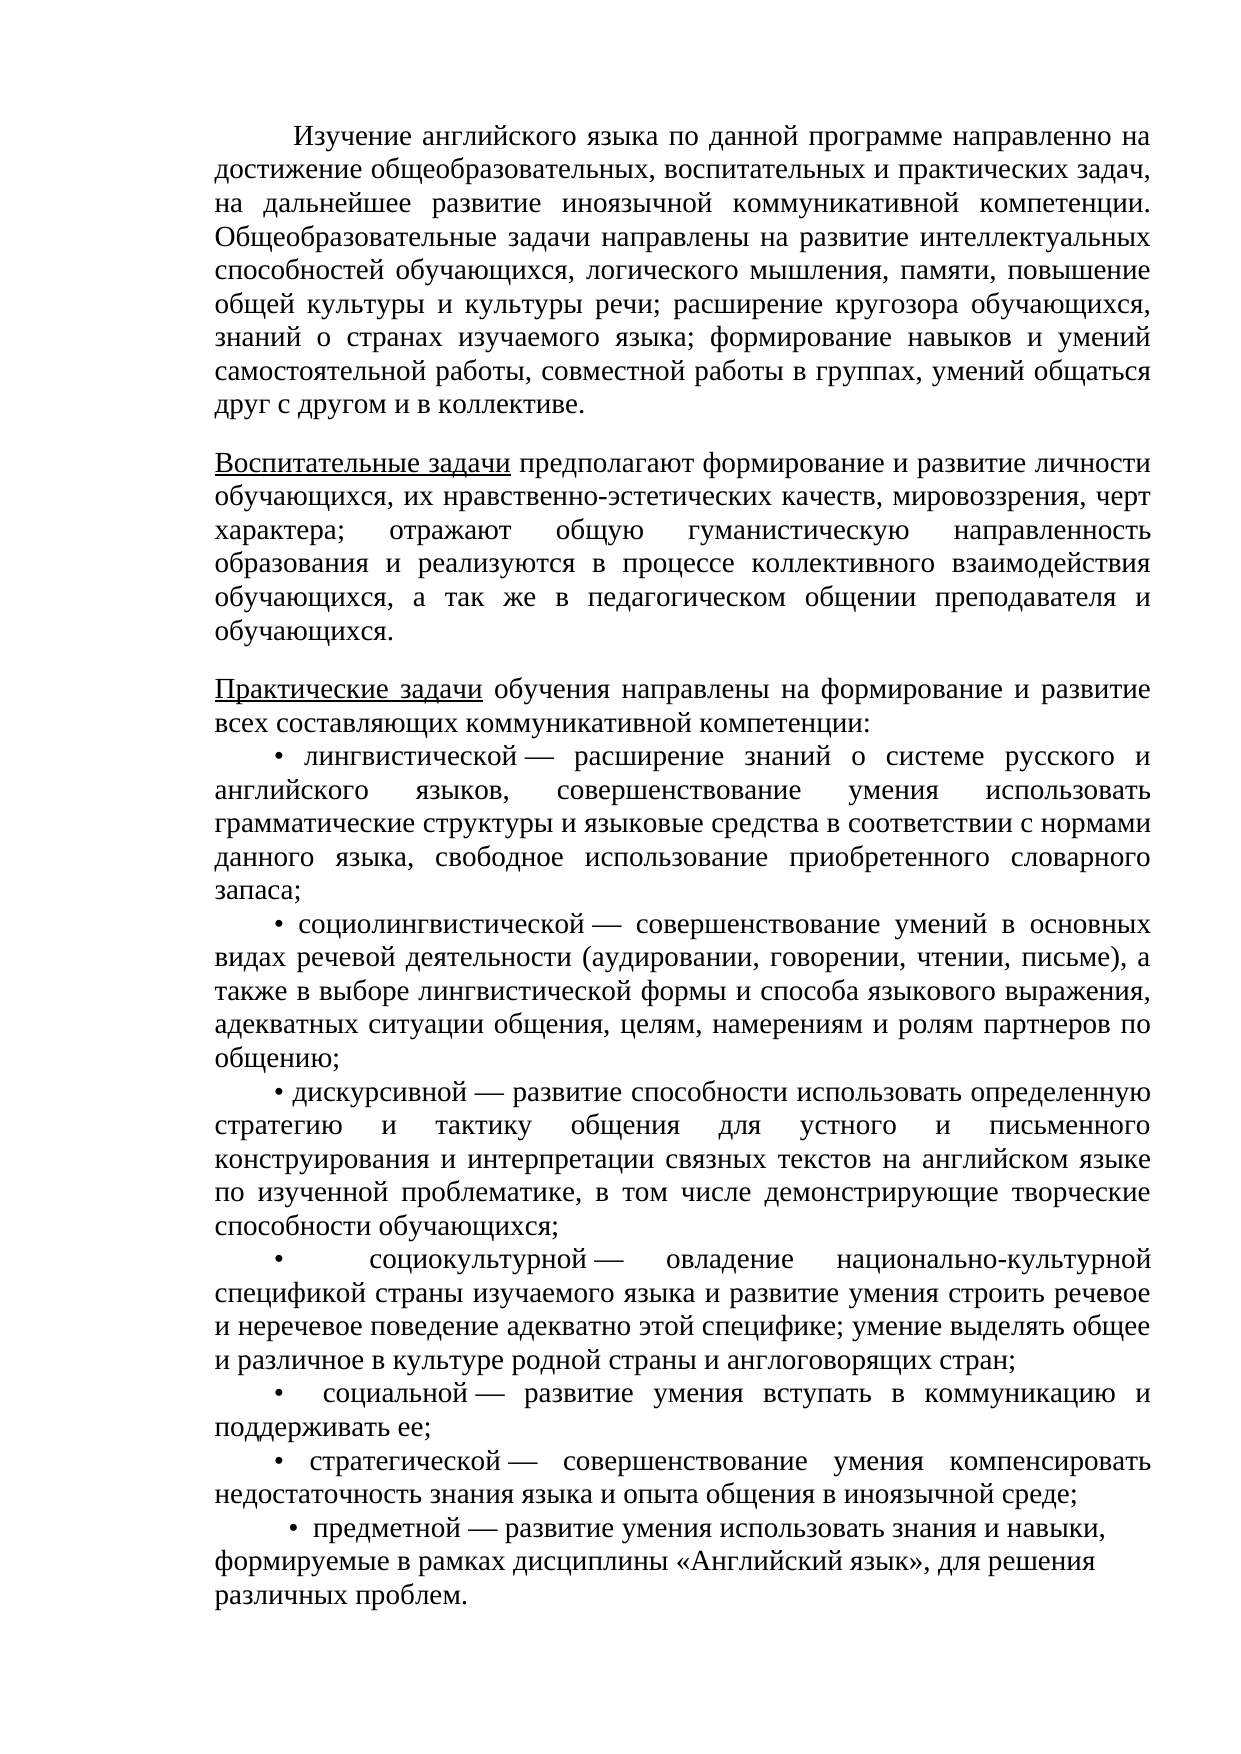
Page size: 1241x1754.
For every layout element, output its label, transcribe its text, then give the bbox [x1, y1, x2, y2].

text • лингвистической — расширение знаний о системе русского и английского языков, совершенствование умения использовать грамматические структуры и языковые средства в соответствии с нормами данного языка, свободное использование приобретенного словарного запаса; [214, 738, 1152, 906]
text • стратегической — совершенствование умения компенсировать недостаточность знания языка и опыта общения в иноязычной среде; [214, 1443, 1152, 1510]
text • социолингвистической — совершенствование умений в основных видах речевой деятельности (аудировании, говорении, чтении, письме), а также в выборе лингвистической формы и способа языкового выражения, адекватных ситуации общения, целям, намерениям и ролям партнеров по общению; [214, 906, 1152, 1074]
text • дискурсивной — развитие способности использовать определенную стратегию и тактику общения для устного и письменного конструирования и интерпретации связных текстов на английском языке по изученной проблематике, в том числе демонстрирующие творческие способности обучающихся; [214, 1074, 1152, 1241]
text Практические задачи обучения направлены на формирование и развитие всех составляющих коммуникативной компетенции: [214, 671, 1152, 738]
text Воспитательные задачи предполагают формирование и развитие личности обучающихся, их нравственно-эстетических качеств, мировоззрения, черт характера; отражают общую гуманистическую направленность образования и реализуются в процессе коллективного взаимодействия обучающихся, а так же в педагогическом общении преподавателя и обучающихся. [214, 445, 1152, 646]
text • социокультурной — овладение национально-культурной спецификой страны изучаемого языка и развитие умения строить речевое и неречевое поведение адекватно этой специфике; умение выделять общее и различное в культуре родной страны и англоговорящих стран; [214, 1241, 1152, 1376]
text Изучение английского языка по данной программе направленно на достижение общеобразовательных, воспитательных и практических задач, на дальнейшее развитие иноязычной коммуникативной компетенции. Общеобразовательные задачи направлены на развитие интеллектуальных способностей обучающихся, логического мышления, памяти, повышение общей культуры и культуры речи; расширение кругозора обучающихся, знаний о странах изучаемого языка; формирование навыков и умений самостоятельной работы, совместной работы в группах, умений общаться друг с другом и в коллективе. [214, 118, 1152, 420]
text • социальной — развитие умения вступать в коммуникацию и поддерживать ее; [214, 1376, 1152, 1443]
text • предметной — развитие умения использовать знания и навыки, формируемые в рамках дисциплины «Английский язык», для решения различных проблем. [214, 1510, 1152, 1610]
